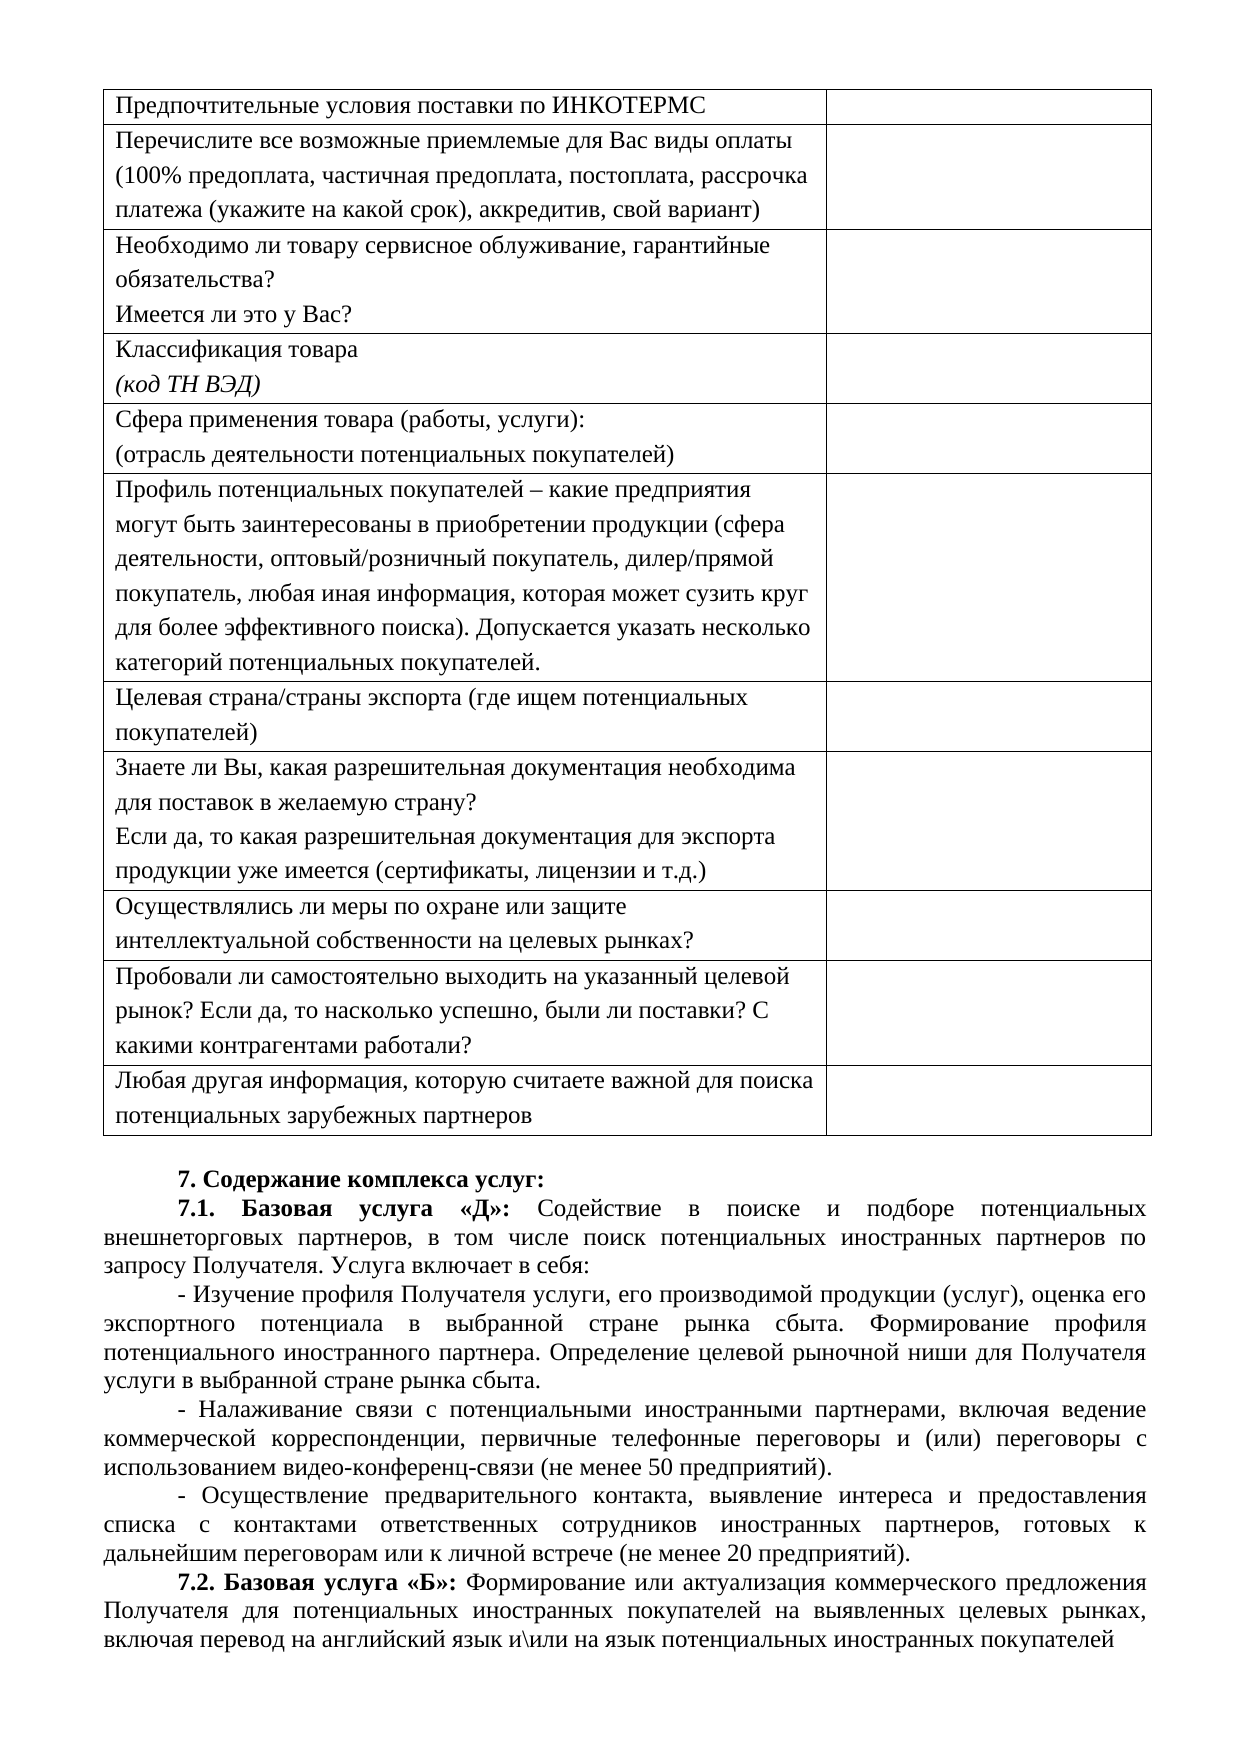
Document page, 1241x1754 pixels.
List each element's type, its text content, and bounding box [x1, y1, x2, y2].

table_cell Целевая страна/страны экспорта (где ищем потенциальных покупателей) [104, 682, 826, 751]
table_cell Профиль потенциальных покупателей – какие предприятия могут быть заинтересованы в приобретении продукции (сфера деятельности, оптовый/розничный покупатель, дилер/прямой покупатель, любая иная информация, которая может сузить круг для более эффективного поиска). Допускается указать несколько категорий потенциальных покупателей. [104, 474, 826, 681]
text - Осуществление предварительного контакта, выявление интереса и предоставления списка с контактами ответственных сотрудников иностранных партнеров, готовых к дальнейшим переговорам или к личной встрече (не менее 20 предприятий). [103, 1481, 1147, 1567]
text 7.2. Базовая услуга «Б»: Формирование или актуализация коммерческого предложения Получателя для потенциальных иностранных покупателей на выявленных целевых рынках, включая перевод на английский язык и\или на язык потенциальных иностранных покупателей [103, 1567, 1147, 1653]
table_cell [827, 474, 1151, 681]
table_cell Пробовали ли самостоятельно выходить на указанный целевой рынок? Если да, то насколько успешно, были ли поставки? С какими контрагентами работали? [104, 961, 826, 1064]
table_cell [827, 752, 1151, 890]
table_cell Необходимо ли товару сервисное облуживание, гарантийные обязательства? Имеется ли это у Вас? [104, 230, 826, 333]
table_cell [827, 90, 1151, 124]
table_cell [827, 404, 1151, 473]
table_cell Сфера применения товара (работы, услуги): (отрасль деятельности потенциальных покупателей) [104, 404, 826, 473]
text 7.1. Базовая услуга «Д»: Содействие в поиске и подборе потенциальных внешнеторговых партнеров, в том числе поиск потенциальных иностранных партнеров по запросу Получателя. Услуга включает в себя: [103, 1193, 1147, 1279]
text 7. Содержание комплекса услуг: [103, 1164, 1147, 1193]
table_cell [827, 891, 1151, 960]
text - Изучение профиля Получателя услуги, его производимой продукции (услуг), оценка его экспортного потенциала в выбранной стране рынка сбыта. Формирование профиля потенциального иностранного партнера. Определение целевой рыночной ниши для Получателя услуги в выбранной стране рынка сбыта. [103, 1279, 1147, 1394]
text - Налаживание связи с потенциальными иностранными партнерами, включая ведение коммерческой корреспонденции, первичные телефонные переговоры и (или) переговоры с использованием видео-конференц-связи (не менее 50 предприятий). [103, 1394, 1147, 1481]
table_cell [827, 682, 1151, 751]
table_cell Перечислите все возможные приемлемые для Вас виды оплаты (100% предоплата, частичная предоплата, постоплата, рассрочка платежа (укажите на какой срок), аккредитив, свой вариант) [104, 125, 826, 229]
table_cell Знаете ли Вы, какая разрешительная документация необходима для поставок в желаемую страну? Если да, то какая разрешительная документация для экспорта продукции уже имеется (сертификаты, лицензии и т.д.) [104, 752, 826, 890]
table_cell Любая другая информация, которую считаете важной для поиска потенциальных зарубежных партнеров [104, 1066, 826, 1134]
table_cell Предпочтительные условия поставки по ИНКОТЕРМС [104, 90, 826, 124]
table_cell Классификация товара (код ТН ВЭД) [104, 334, 826, 403]
table_cell Осуществлялись ли меры по охране или защите интеллектуальной собственности на целевых рынках? [104, 891, 826, 960]
table_cell [827, 1066, 1151, 1134]
table_cell [827, 125, 1151, 229]
table_cell [827, 230, 1151, 333]
table_cell [827, 961, 1151, 1064]
table_cell [827, 334, 1151, 403]
